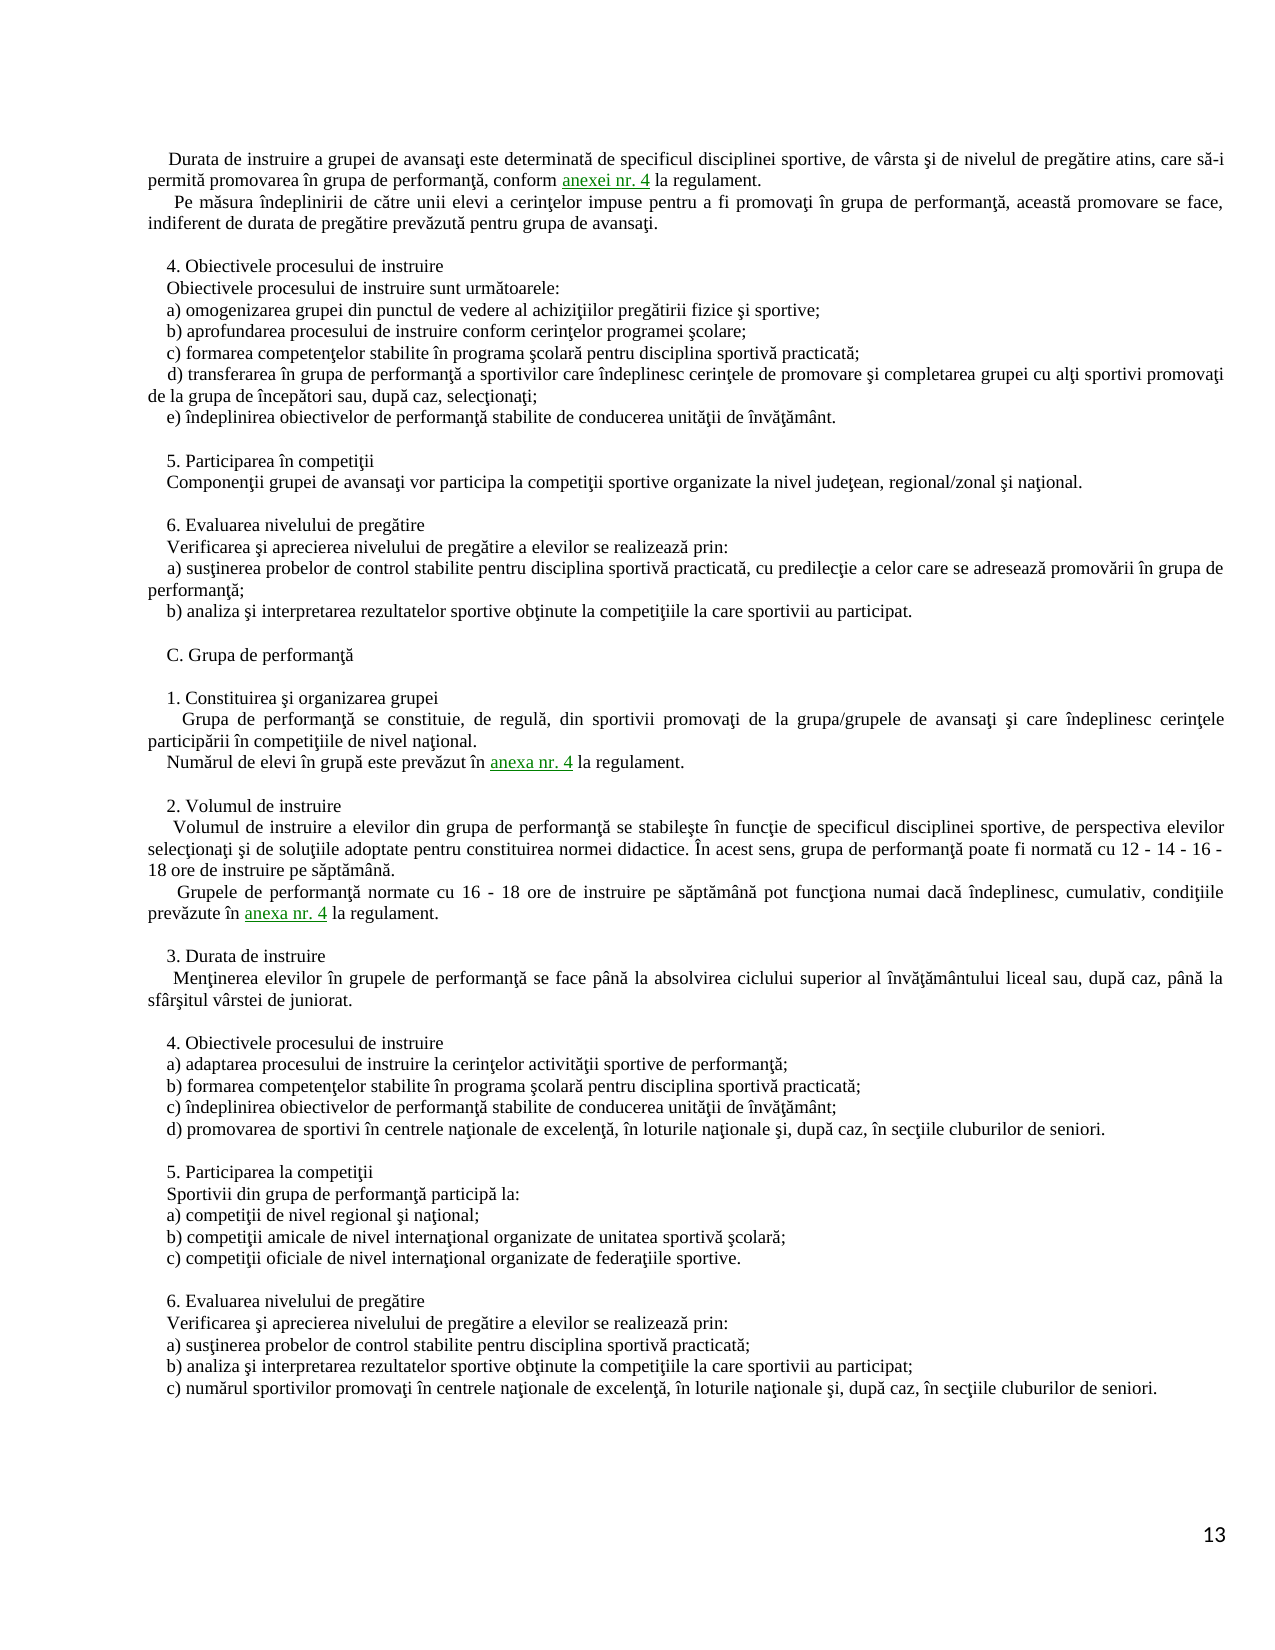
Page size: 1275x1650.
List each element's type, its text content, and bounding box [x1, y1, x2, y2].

text Grupele de performanţă normate cu 16 - 18 ore de instruire pe săptămână pot funcţiona numai dacă îndeplinesc, cumulativ, condiţiile prevăzute în anexa nr. 4 la regulament. [148, 881, 1226, 924]
text Componenţii grupei de avansaţi vor participa la competiţii sportive organizate la nivel judeţean, regional/zonal şi naţional. [148, 471, 1226, 493]
text Pe măsura îndeplinirii de către unii elevi a cerinţelor impuse pentru a fi promovaţi în grupa de performanţă, această promovare se face, indiferent de durata de pregătire prevăzută pentru grupa de avansaţi. [148, 191, 1226, 234]
text a) susţinerea probelor de control stabilite pentru disciplina sportivă practicată; [148, 1333, 1226, 1355]
text d) transferarea în grupa de performanţă a sportivilor care îndeplinesc cerinţele de promovare şi completarea grupei cu alţi sportivi promovaţi de la grupa de începători sau, după caz, selecţionaţi; [148, 363, 1226, 406]
text c) formarea competenţelor stabilite în programa şcolară pentru disciplina sportivă practicată; [148, 342, 1226, 363]
text 4. Obiectivele procesului de instruire [148, 1032, 1226, 1053]
text b) analiza şi interpretarea rezultatelor sportive obţinute la competiţiile la care sportivii au participat. [148, 600, 1226, 622]
text b) aprofundarea procesului de instruire conform cerinţelor programei şcolare; [148, 320, 1226, 342]
text a) susţinerea probelor de control stabilite pentru disciplina sportivă practicată, cu predilecţie a celor care se adresează promovării în grupa de performanţă; [148, 557, 1226, 600]
text 5. Participarea în competiţii [148, 449, 1226, 471]
text a) competiţii de nivel regional şi naţional; [148, 1204, 1226, 1226]
text a) omogenizarea grupei din punctul de vedere al achiziţiilor pregătirii fizice şi sportive; [148, 298, 1226, 320]
text Numărul de elevi în grupă este prevăzut în anexa nr. 4 la regulament. [148, 751, 1226, 773]
text C. Grupa de performanţă [148, 643, 1226, 665]
text 6. Evaluarea nivelului de pregătire [148, 1290, 1226, 1312]
text e) îndeplinirea obiectivelor de performanţă stabilite de conducerea unităţii de învăţământ. [148, 406, 1226, 428]
text Obiectivele procesului de instruire sunt următoarele: [148, 277, 1226, 298]
text b) analiza şi interpretarea rezultatelor sportive obţinute la competiţiile la care sportivii au participat; [148, 1355, 1226, 1377]
text c) competiţii oficiale de nivel internaţional organizate de federaţiile sportive. [148, 1247, 1226, 1269]
text a) adaptarea procesului de instruire la cerinţelor activităţii sportive de performanţă; [148, 1053, 1226, 1075]
text b) formarea competenţelor stabilite în programa şcolară pentru disciplina sportivă practicată; [148, 1075, 1226, 1096]
text 5. Participarea la competiţii [148, 1161, 1226, 1183]
text Volumul de instruire a elevilor din grupa de performanţă se stabileşte în funcţie de specificul disciplinei sportive, de perspectiva elevilor selecţionaţi şi de soluţiile adoptate pentru constituirea normei didactice. În acest sens, grupa de performanţă poate fi normată cu 12 - 14 - 16 - 18 ore de instruire pe săptămână. [148, 816, 1226, 881]
text c) numărul sportivilor promovaţi în centrele naţionale de excelenţă, în loturile naţionale şi, după caz, în secţiile cluburilor de seniori. [148, 1377, 1226, 1398]
text Grupa de performanţă se constituie, de regulă, din sportivii promovaţi de la grupa/grupele de avansaţi şi care îndeplinesc cerinţele participării în competiţiile de nivel naţional. [148, 708, 1226, 751]
text 4. Obiectivele procesului de instruire [148, 255, 1226, 277]
text 3. Durata de instruire [148, 945, 1226, 967]
text 1. Constituirea şi organizarea grupei [148, 687, 1226, 708]
text b) competiţii amicale de nivel internaţional organizate de unitatea sportivă şcolară; [148, 1226, 1226, 1247]
text Verificarea şi aprecierea nivelului de pregătire a elevilor se realizează prin: [148, 1312, 1226, 1333]
text 2. Volumul de instruire [148, 794, 1226, 816]
text Verificarea şi aprecierea nivelului de pregătire a elevilor se realizează prin: [148, 536, 1226, 557]
text 6. Evaluarea nivelului de pregătire [148, 514, 1226, 536]
text Durata de instruire a grupei de avansaţi este determinată de specificul disciplinei sportive, de vârsta şi de nivelul de pregătire atins, care să-i permită promovarea în grupa de performanţă, conform anexei nr. 4 la regulament. [148, 148, 1226, 191]
text Menţinerea elevilor în grupele de performanţă se face până la absolvirea ciclului superior al învăţământului liceal sau, după caz, până la sfârşitul vârstei de juniorat. [148, 967, 1226, 1010]
text d) promovarea de sportivi în centrele naţionale de excelenţă, în loturile naţionale şi, după caz, în secţiile cluburilor de seniori. [148, 1118, 1226, 1139]
text Sportivii din grupa de performanţă participă la: [148, 1183, 1226, 1204]
text c) îndeplinirea obiectivelor de performanţă stabilite de conducerea unităţii de învăţământ; [148, 1096, 1226, 1118]
